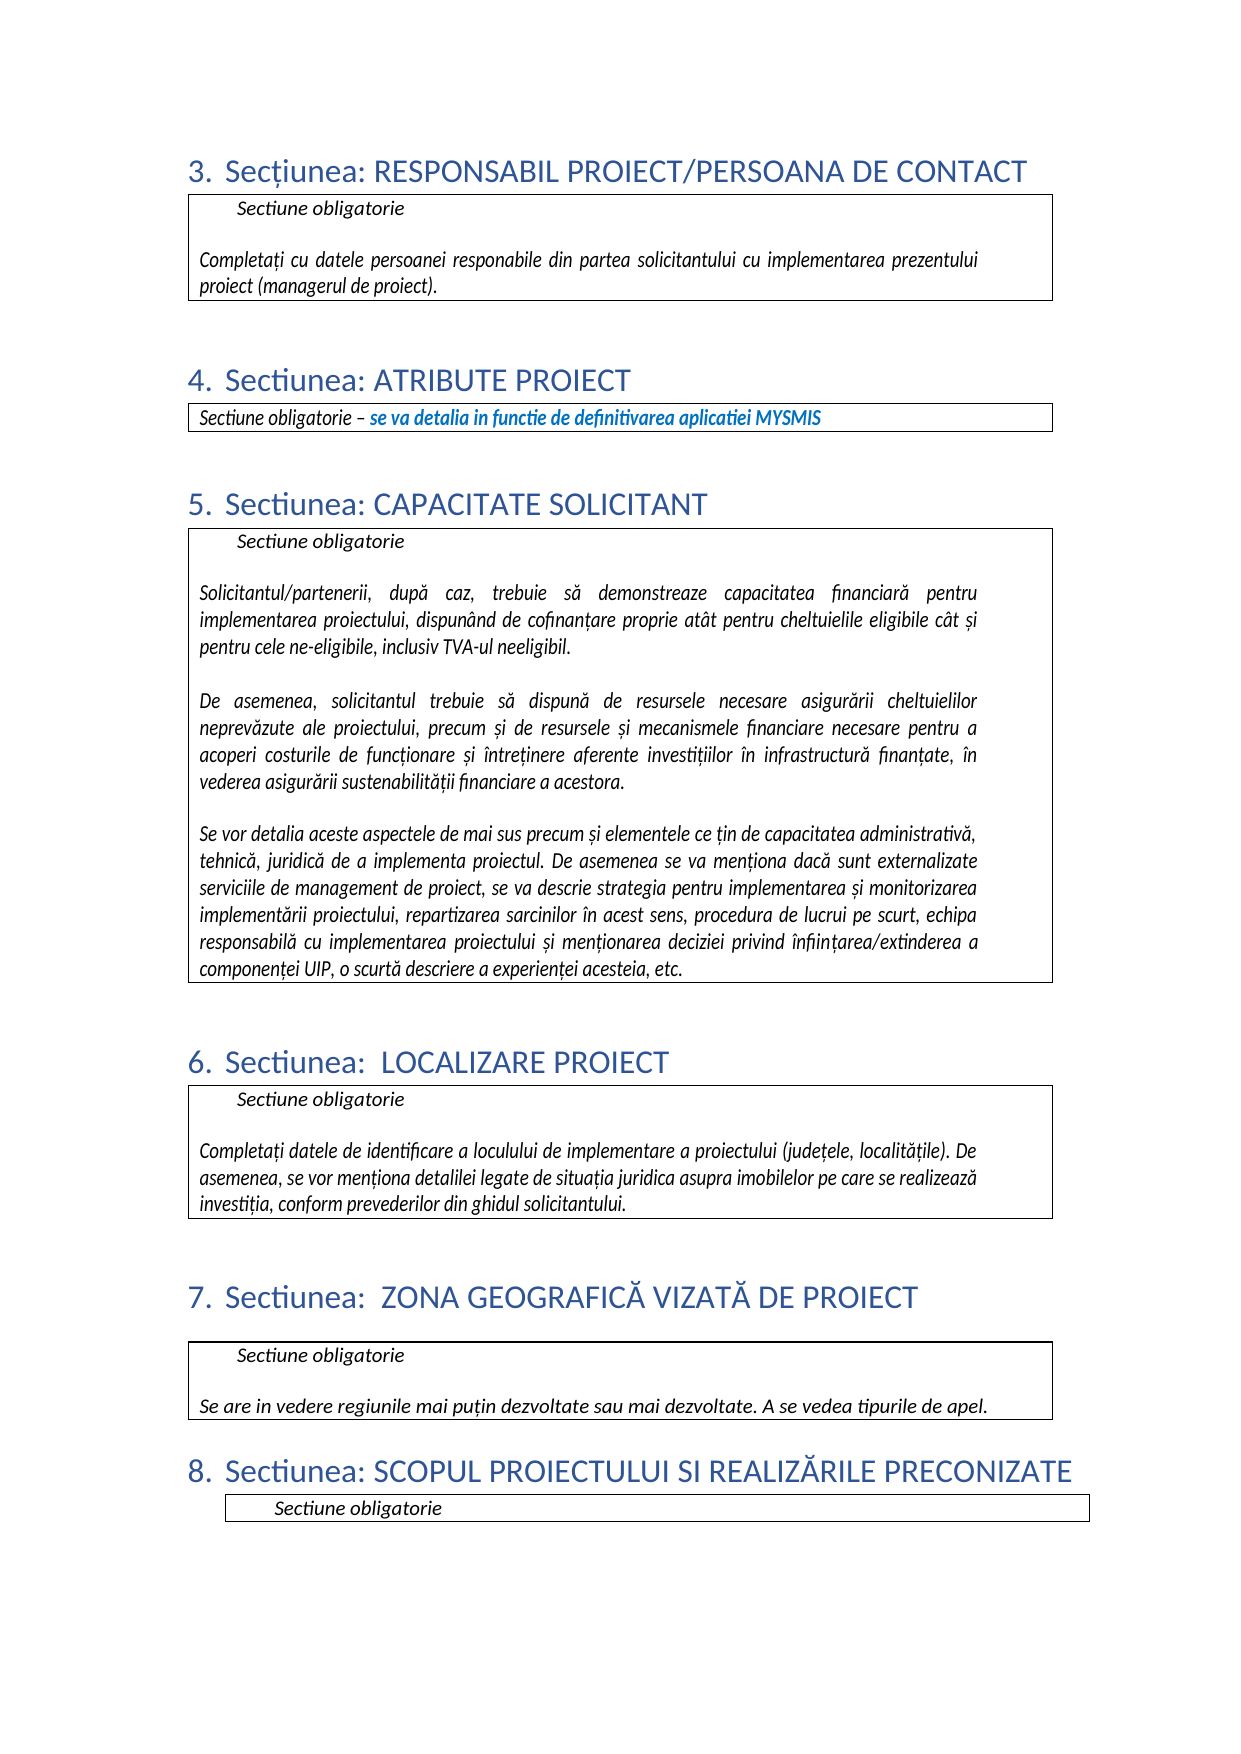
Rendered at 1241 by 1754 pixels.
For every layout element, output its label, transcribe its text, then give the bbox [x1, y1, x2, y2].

table_header Sectiune obligatorie Solicitantul/partenerii, după caz, trebuie să demonstreaze capacitatea financiară pentru implementarea proiectului, dispunând de cofinanțare proprie atât pentru cheltuielile eligibile cât și pentru cele ne-eligibile, inclusiv TVA-ul neeligibil. De asemenea, solicitantul trebuie să dispună de resursele necesare asigurării cheltuielilor neprevăzute ale proiectului, precum și de resursele și mecanismele financiare necesare pentru a acoperi costurile de funcționare și întreținere aferente investițiilor în infrastructură finanțate, în vederea asigurării sustenabilității financiare a acestora. Se vor detalia aceste aspectele de mai sus precum și elementele ce țin de capacitatea administrativă, tehnică, juridică de a implementa proiectul. De asemenea se va menționa dacă sunt externalizate serviciile de management de proiect, se va descrie strategia pentru implementarea și monitorizarea implementării proiectului, repartizarea sarcinilor în acest sens, procedura de lucrui pe scurt, echipa responsabilă cu implementarea proiectului și menționarea deciziei privind înfiinţarea/extinderea a componenței UIP, o scurtă descriere a experienței acesteia, etc. [189, 529, 1052, 982]
table_header Sectiune obligatorie Se are in vedere regiunile mai puțin dezvoltate sau mai dezvoltate. A se vedea tipurile de apel. [189, 1343, 1052, 1419]
table_header Sectiune obligatorie – se va detalia in functie de definitivarea aplicatiei MYSMIS [189, 404, 1052, 431]
table_header Sectiune obligatorie Completați datele de identificare a loculului de implementare a proiectului (județele, localitățile). De asemenea, se vor menționa detalilei legate de situația juridica asupra imobilelor pe care se realizează investiția, conform prevederilor din ghidul solicitantului. [189, 1086, 1052, 1218]
subtitle Sectiunea: SCOPUL PROIECTULUI SI REALIZĂRILE PRECONIZATE [187, 1376, 1090, 1491]
table_header Sectiune obligatorie Completați cu datele persoanei responabile din partea solicitantului cu implementarea prezentului proiect (managerul de proiect). [189, 195, 1052, 300]
subtitle Sectiunea: ATRIBUTE PROIECT [187, 359, 1090, 399]
table_header Sectiune obligatorie [226, 1495, 1089, 1521]
subtitle Sectiunea: ZONA GEOGRAFICĂ VIZATĂ DE PROIECT [187, 1277, 1090, 1317]
subtitle Secțiunea: RESPONSABIL PROIECT/PERSOANA DE CONTACT [187, 150, 1090, 191]
subtitle Sectiunea: CAPACITATE SOLICITANT [187, 483, 1090, 524]
subtitle Sectiunea: LOCALIZARE PROIECT [187, 1041, 1090, 1082]
